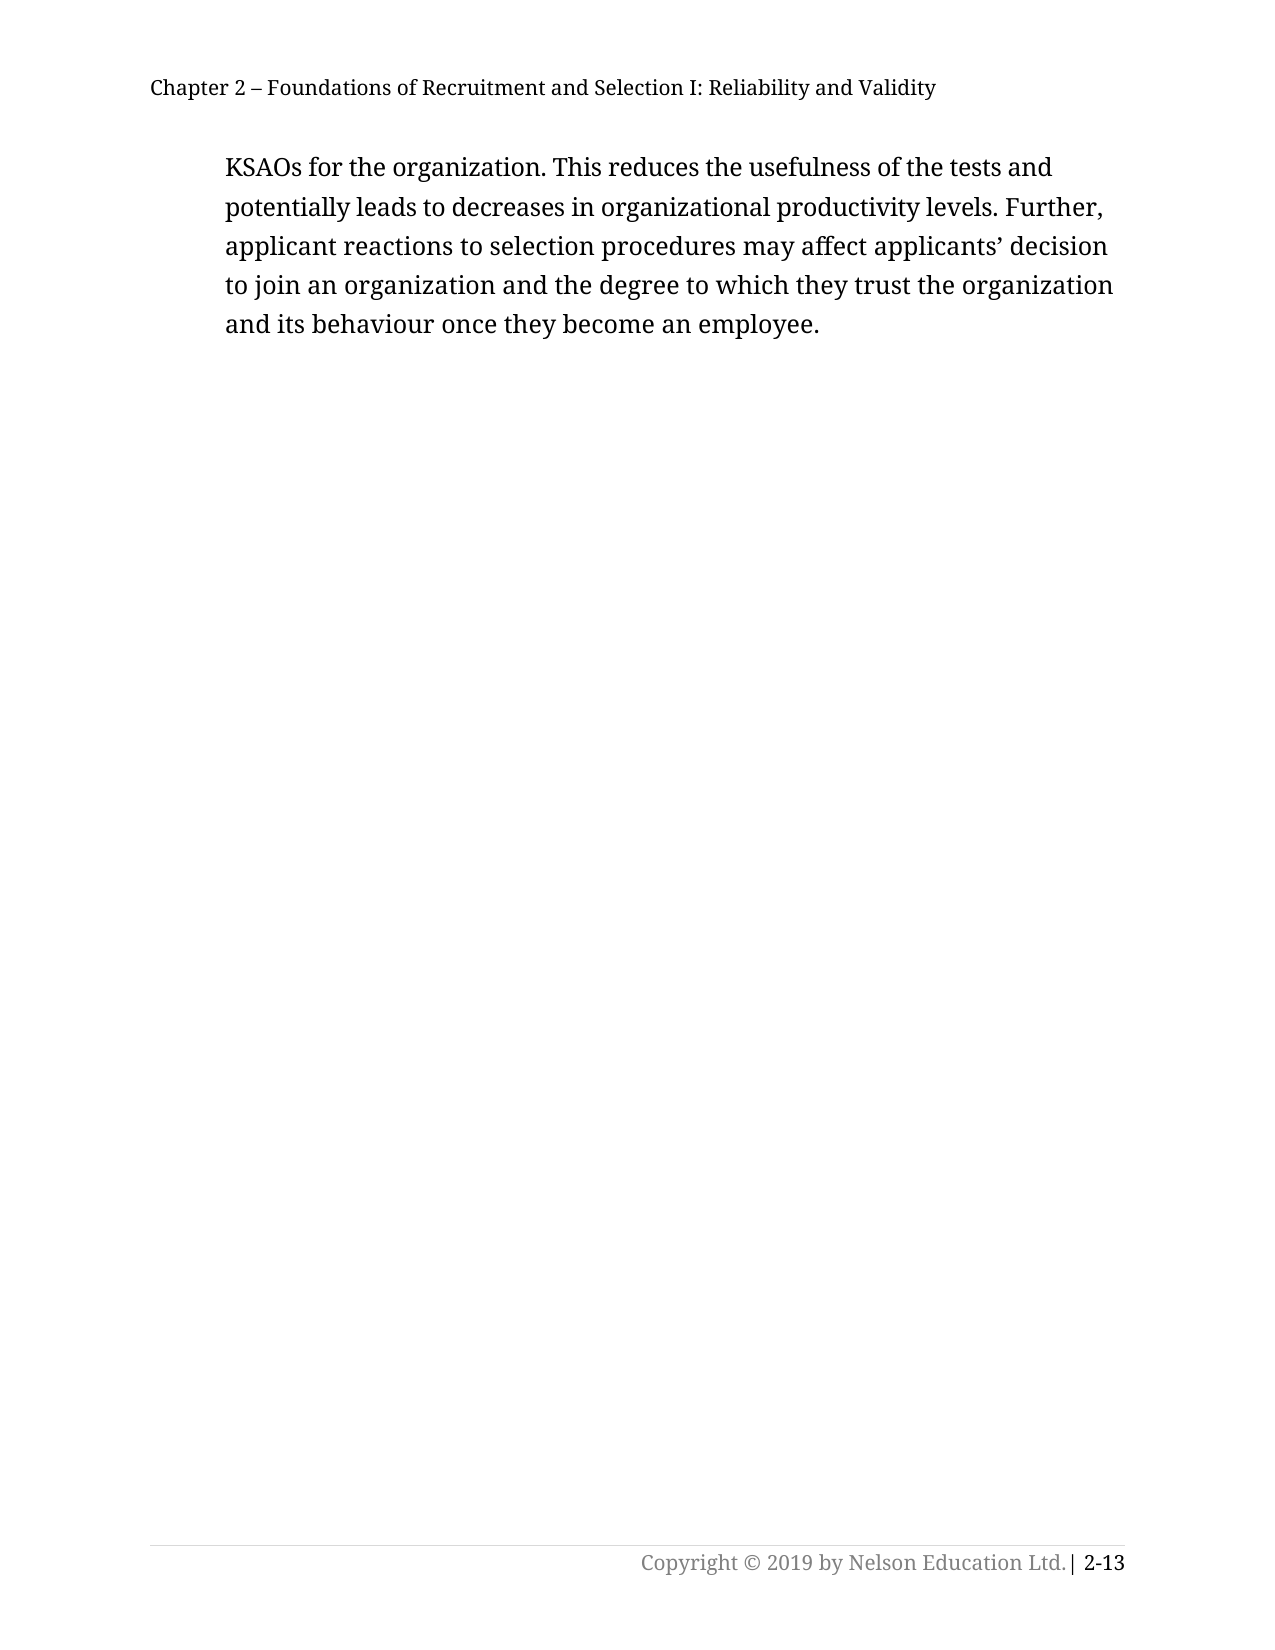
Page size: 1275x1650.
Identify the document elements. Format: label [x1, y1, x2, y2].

list [225, 150, 1125, 341]
